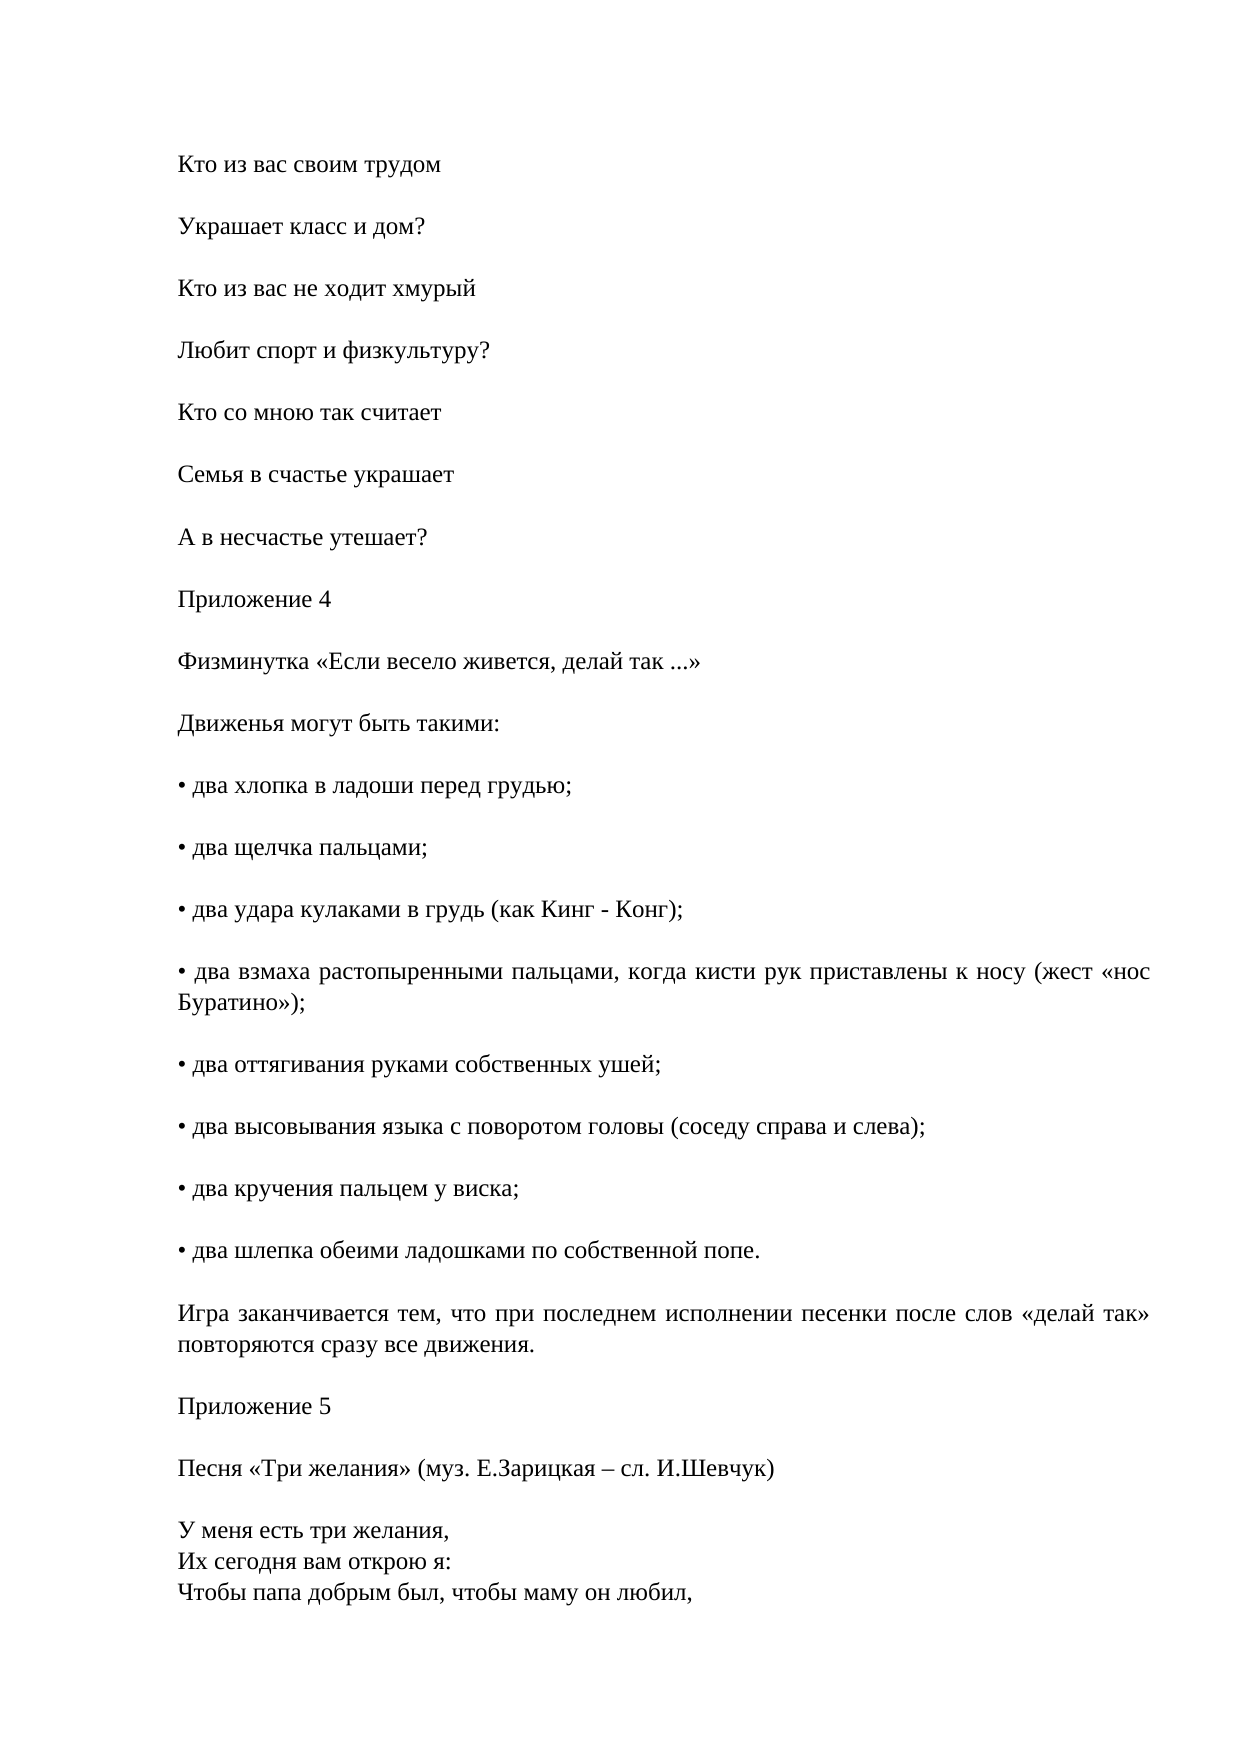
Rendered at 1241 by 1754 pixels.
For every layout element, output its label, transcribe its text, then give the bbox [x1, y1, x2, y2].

text Кто со мною так считает [177, 397, 1152, 426]
text Приложение 5 [177, 1391, 1152, 1419]
text • два взмаха растопыренными пальцами, когда кисти рук приставлены к носу (жест «нос Буратино»); [177, 956, 1152, 1016]
text Кто из вас своим трудом [177, 149, 1152, 178]
text Любит спорт и физкультуру? [177, 335, 1152, 364]
text Движенья могут быть такими: [177, 708, 1152, 737]
text • два шлепка обеими ладошками по собственной попе. [177, 1236, 1152, 1264]
text Семья в счастье украшает [177, 459, 1152, 488]
text А в несчастье утешает? [177, 522, 1152, 550]
text Кто из вас не ходит хмурый [177, 273, 1152, 302]
text Песня «Три желания» (муз. Е.Зарицкая – сл. И.Шевчук) [177, 1453, 1152, 1482]
text Их сегодня вам открою я: [177, 1546, 1152, 1575]
text • два удара кулаками в грудь (как Кинг - Конг); [177, 894, 1152, 923]
text • два хлопка в ладоши перед грудью; [177, 770, 1152, 799]
text Украшает класс и дом? [177, 211, 1152, 240]
text Игра заканчивается тем, что при последнем исполнении песенки после слов «делай так» повторяются сразу все движения. [177, 1298, 1152, 1357]
text • два высовывания языка с поворотом головы (соседу справа и слева); [177, 1111, 1152, 1140]
text У меня есть три желания, [177, 1515, 1152, 1544]
text • два кручения пальцем у виска; [177, 1173, 1152, 1202]
text Физминутка «Если весело живется, делай так ...» [177, 646, 1152, 674]
text • два оттягивания руками собственных ушей; [177, 1049, 1152, 1078]
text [177, 1577, 1152, 1606]
text Приложение 4 [177, 584, 1152, 612]
text • два щелчка пальцами; [177, 832, 1152, 861]
